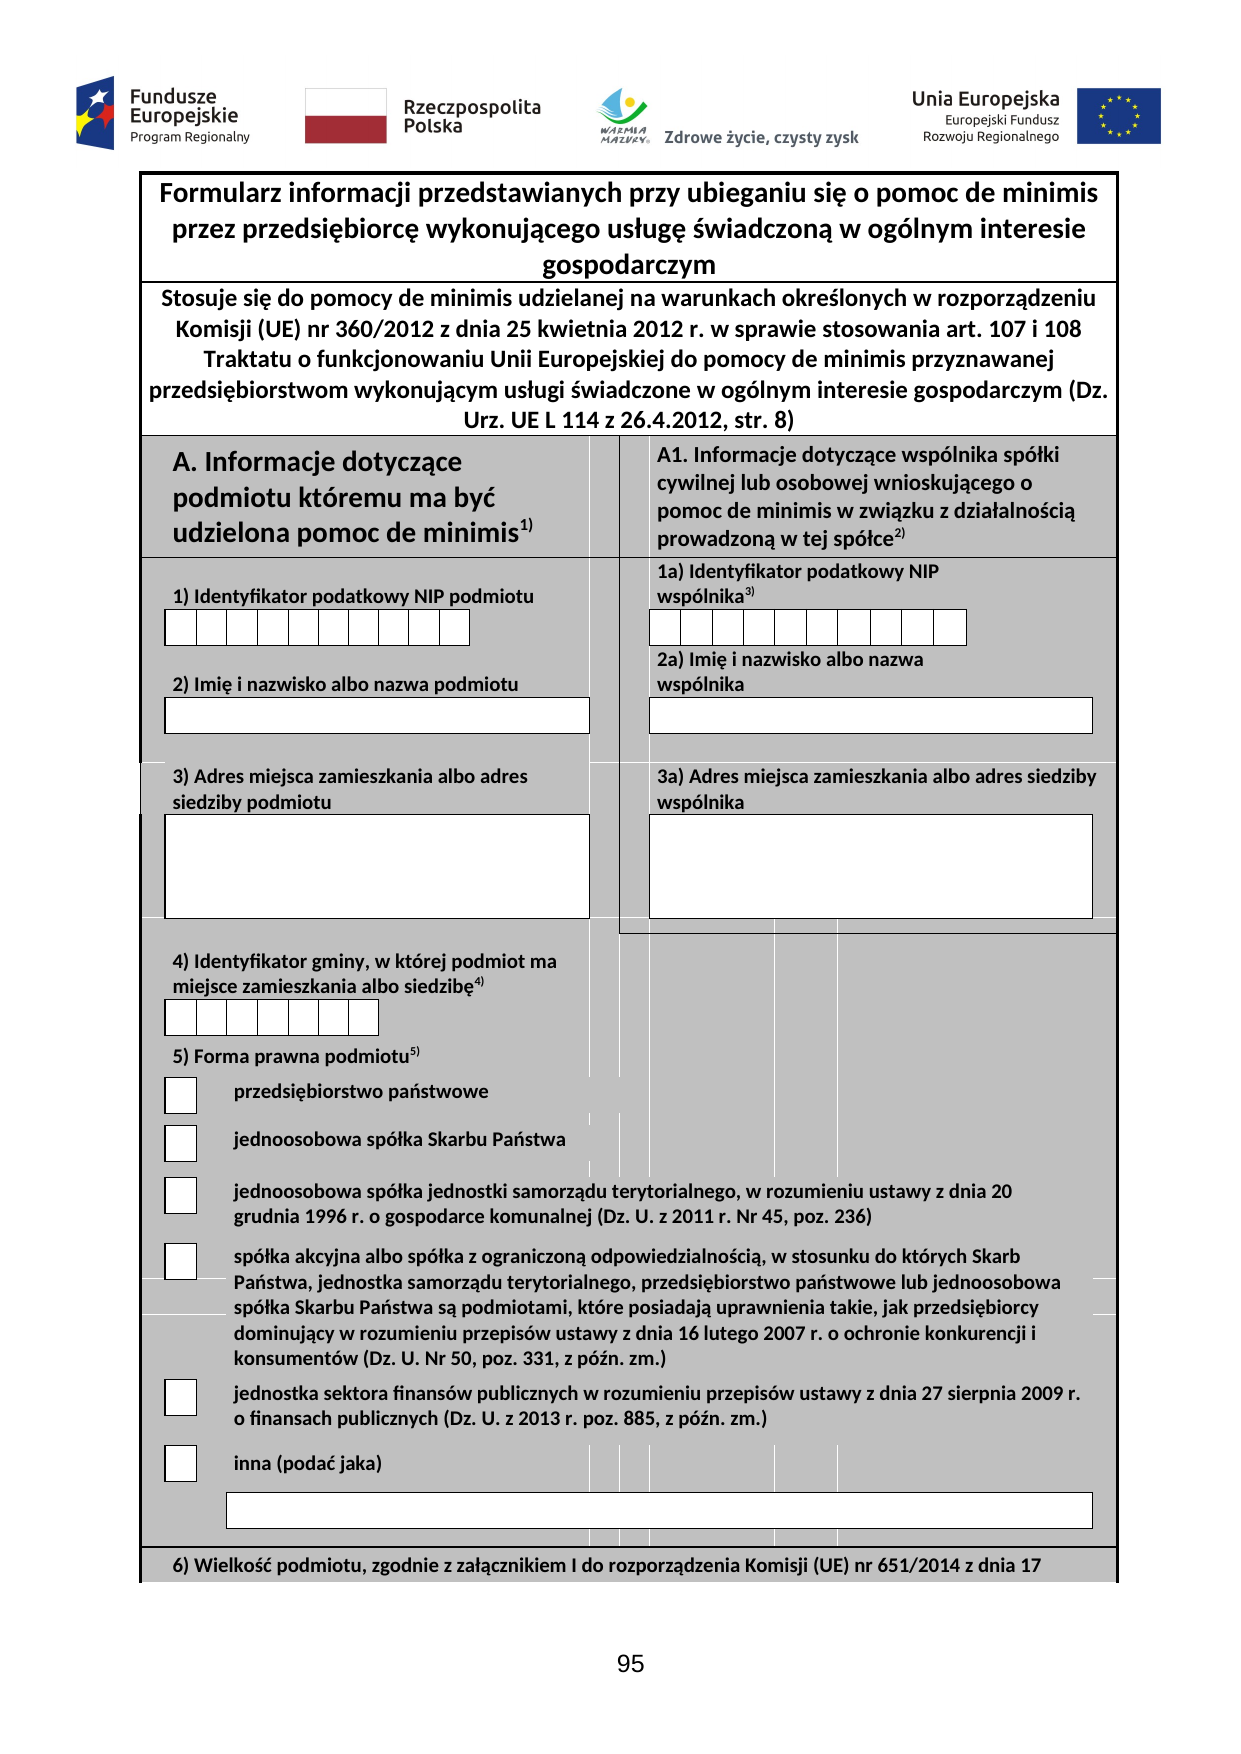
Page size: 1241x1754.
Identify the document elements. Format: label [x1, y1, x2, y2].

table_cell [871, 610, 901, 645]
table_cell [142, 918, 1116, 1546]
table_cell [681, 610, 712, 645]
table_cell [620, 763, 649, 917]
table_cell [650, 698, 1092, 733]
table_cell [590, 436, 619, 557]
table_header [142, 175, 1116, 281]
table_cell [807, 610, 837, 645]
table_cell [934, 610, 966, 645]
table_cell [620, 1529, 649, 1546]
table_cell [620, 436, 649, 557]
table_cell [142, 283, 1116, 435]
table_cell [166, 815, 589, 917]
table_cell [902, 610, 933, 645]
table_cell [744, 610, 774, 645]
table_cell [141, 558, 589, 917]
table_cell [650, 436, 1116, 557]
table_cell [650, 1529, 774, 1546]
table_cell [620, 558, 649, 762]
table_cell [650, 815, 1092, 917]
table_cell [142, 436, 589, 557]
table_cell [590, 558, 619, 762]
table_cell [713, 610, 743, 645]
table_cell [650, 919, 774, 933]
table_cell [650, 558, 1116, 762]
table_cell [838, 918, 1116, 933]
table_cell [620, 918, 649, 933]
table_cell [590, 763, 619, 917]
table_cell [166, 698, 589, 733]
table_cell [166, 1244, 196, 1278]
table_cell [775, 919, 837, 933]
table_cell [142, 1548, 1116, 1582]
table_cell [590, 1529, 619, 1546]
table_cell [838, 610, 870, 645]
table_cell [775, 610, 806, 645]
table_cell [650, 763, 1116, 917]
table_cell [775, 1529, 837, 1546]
picture [35, 55, 1198, 168]
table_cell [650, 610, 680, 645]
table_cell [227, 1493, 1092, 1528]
